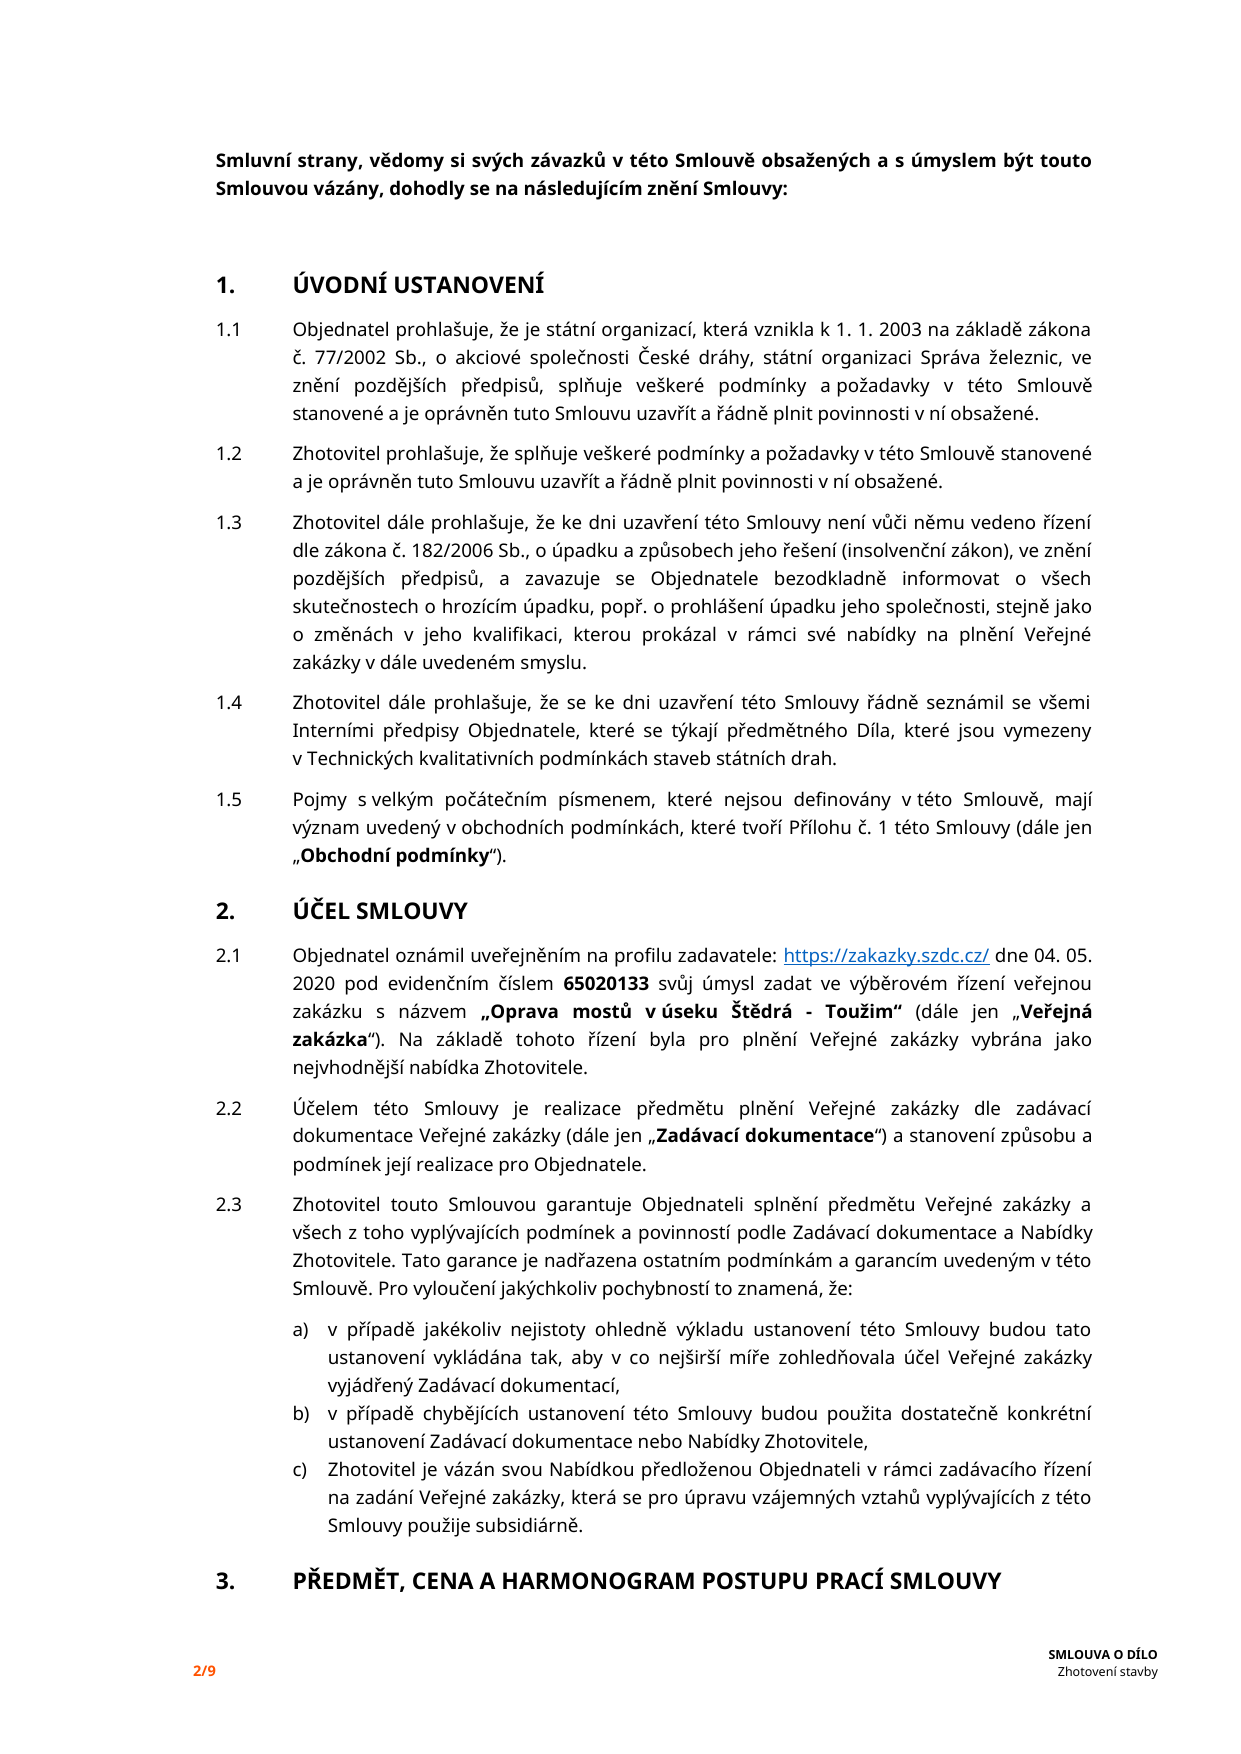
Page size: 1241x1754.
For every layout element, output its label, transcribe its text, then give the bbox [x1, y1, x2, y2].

text v případě chybějících ustanovení této Smlouvy budou použita dostatečně konkrétní ustanovení Zadávací dokumentace nebo Nabídky Zhotovitele, [292, 1400, 1093, 1453]
text ÚVODNÍ USTANOVENÍ [216, 269, 1093, 300]
text Zhotovitel dále prohlašuje, že se ke dni uzavření této Smlouvy řádně seznámil se všemi Interními předpisy Objednatele, které se týkají předmětného Díla, které jsou vymezeny v Technických kvalitativních podmínkách staveb státních drah. [216, 690, 1093, 771]
text Zhotovitel dále prohlašuje, že ke dni uzavření této Smlouvy není vůči němu vedeno řízení dle zákona č. 182/2006 Sb., o úpadku a způsobech jeho řešení (insolvenční zákon), ve znění pozdějších předpisů, a zavazuje se Objednatele bezodkladně informovat o všech skutečnostech o hrozícím úpadku, popř. o prohlášení úpadku jeho společnosti, stejně jako o změnách v jeho kvalifikaci, kterou prokázal v rámci své nabídky na plnění Veřejné zakázky v dále uvedeném smyslu. [216, 509, 1093, 675]
text Objednatel oznámil uveřejněním na profilu zadavatele: https://zakazky.szdc.cz/ dne 04. 05. 2020 pod evidenčním číslem 65020133 svůj úmysl zadat ve výběrovém řízení veřejnou zakázku s názvem „Oprava mostů v úseku Štědrá - Toužim“ (dále jen „Veřejná zakázka“). Na základě tohoto řízení byla pro plnění Veřejné zakázky vybrána jako nejvhodnější nabídka Zhotovitele. [216, 942, 1093, 1080]
text Objednatel prohlašuje, že je státní organizací, která vznikla k 1. 1. 2003 na základě zákona č. 77/2002 Sb., o akciové společnosti České dráhy, státní organizaci Správa železnic, ve znění pozdějších předpisů, splňuje veškeré podmínky a požadavky v této Smlouvě stanovené a je oprávněn tuto Smlouvu uzavřít a řádně plnit povinnosti v ní obsažené. [216, 316, 1093, 426]
text Zhotovitel prohlašuje, že splňuje veškeré podmínky a požadavky v této Smlouvě stanovené a je oprávněn tuto Smlouvu uzavřít a řádně plnit povinnosti v ní obsažené. [216, 441, 1093, 494]
text ÚČEL SMLOUVY [216, 895, 1093, 927]
text Účelem této Smlouvy je realizace předmětu plnění Veřejné zakázky dle zadávací dokumentace Veřejné zakázky (dále jen „Zadávací dokumentace“) a stanovení způsobu a podmínek její realizace pro Objednatele. [216, 1095, 1093, 1176]
text Pojmy s velkým počátečním písmenem, které nejsou definovány v této Smlouvě, mají význam uvedený v obchodních podmínkách, které tvoří Přílohu č. 1 této Smlouvy (dále jen „Obchodní podmínky“). [216, 786, 1093, 868]
text v případě jakékoliv nejistoty ohledně výkladu ustanovení této Smlouvy budou tato ustanovení vykládána tak, aby v co nejširší míře zohledňovala účel Veřejné zakázky vyjádřený Zadávací dokumentací, [292, 1316, 1093, 1397]
text Zhotovitel je vázán svou Nabídkou předloženou Objednateli v rámci zadávacího řízení na zadání Veřejné zakázky, která se pro úpravu vzájemných vztahů vyplývajících z této Smlouvy použije subsidiárně. [292, 1456, 1093, 1538]
text Zhotovitel touto Smlouvou garantuje Objednateli splnění předmětu Veřejné zakázky a všech z toho vyplývajících podmínek a povinností podle Zadávací dokumentace a Nabídky Zhotovitele. Tato garance je nadřazena ostatním podmínkám a garancím uvedeným v této Smlouvě. Pro vyloučení jakýchkoliv pochybností to znamená, že: [216, 1191, 1093, 1301]
text PŘEDMĚT, CENA A HARMONOGRAM POSTUPU PRACÍ SMLOUVY [216, 1565, 1093, 1596]
text Smluvní strany, vědomy si svých závazků v této Smlouvě obsažených a s úmyslem být touto Smlouvou vázány, dohodly se na následujícím znění Smlouvy: [216, 147, 1093, 201]
